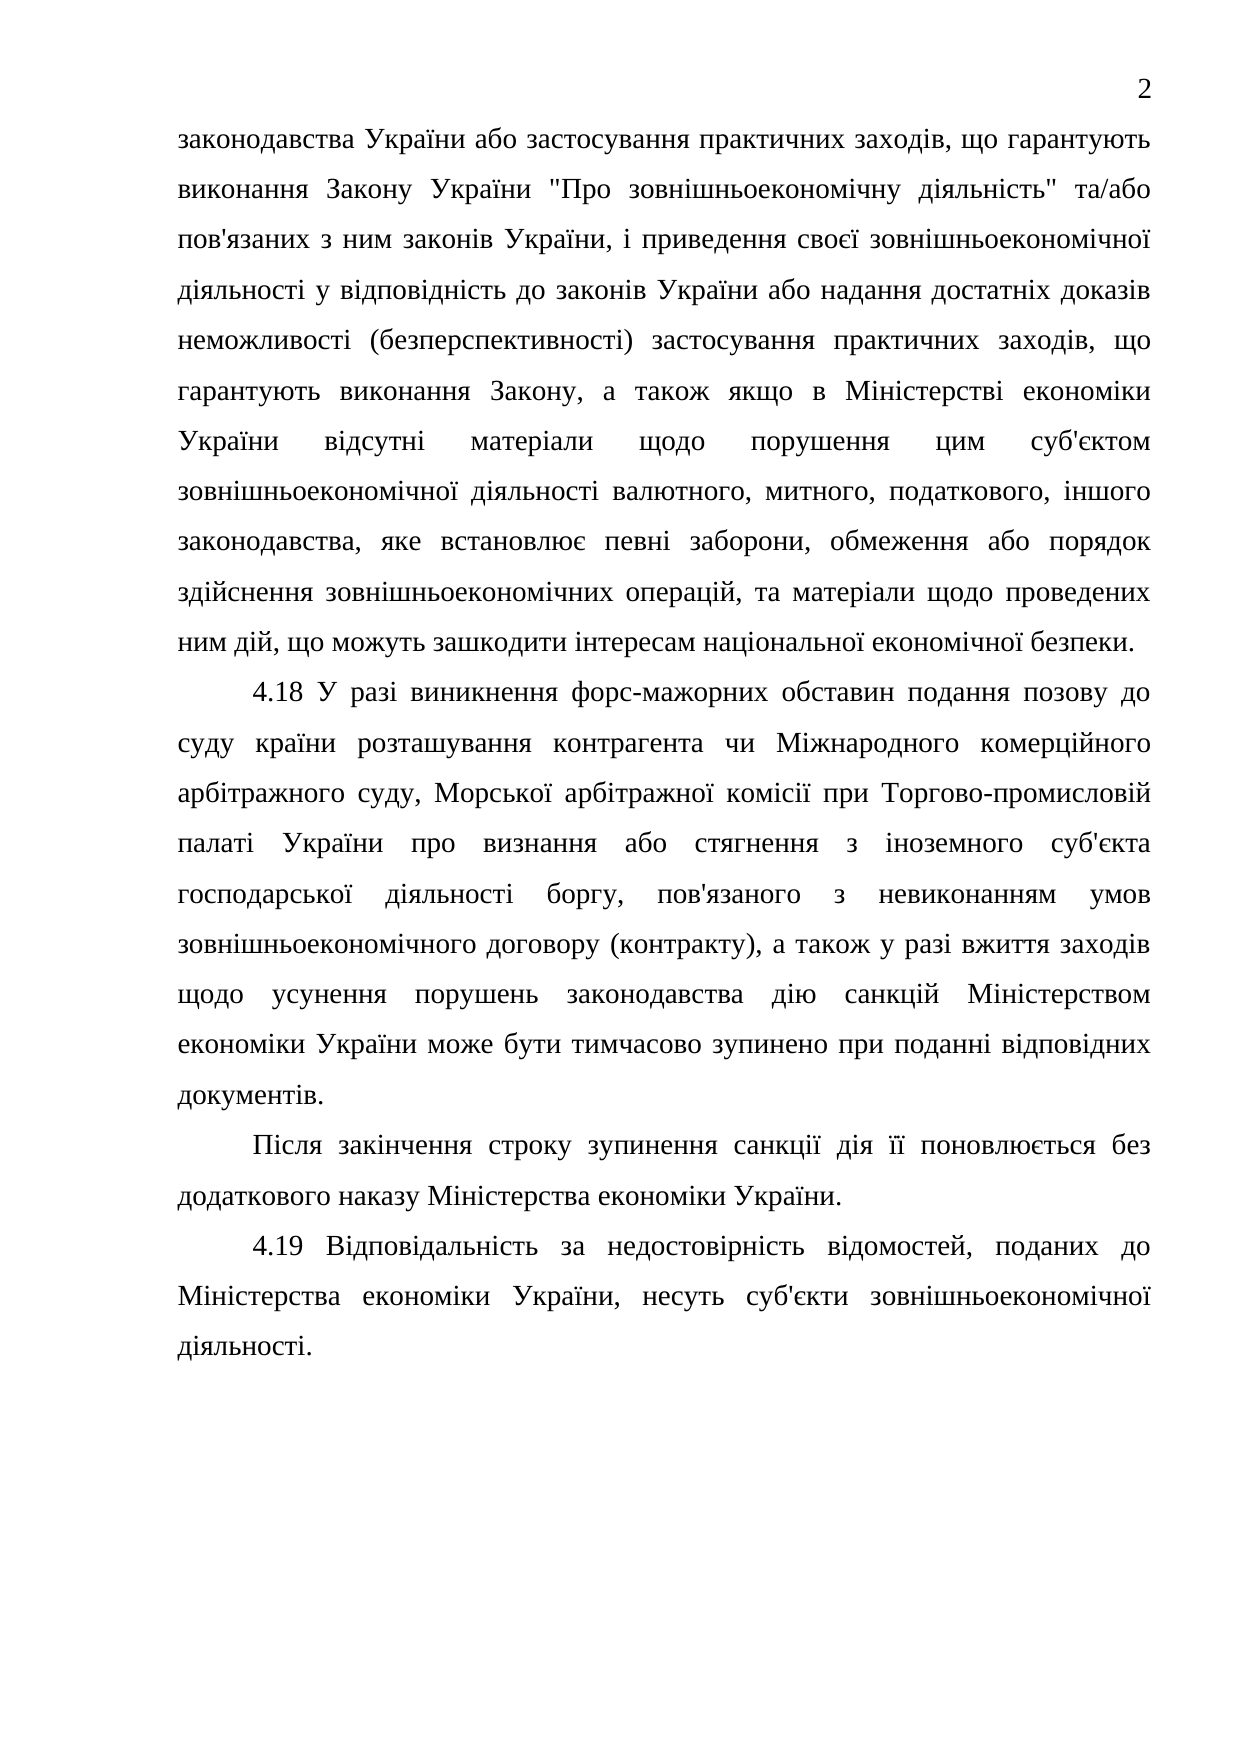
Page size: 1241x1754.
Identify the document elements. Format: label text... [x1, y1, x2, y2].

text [177, 121, 1152, 658]
text 4.19 Відповідальність за недостовірність відомостей, поданих до Міністерства економіки України, несуть суб'єкти зовнішньоекономічної діяльності. [177, 1228, 1152, 1362]
text 4.18 У разі виникнення форс-мажорних обставин подання позову до суду країни розташування контрагента чи Міжнародного комерційного арбітражного суду, Морської арбітражної комісії при Торгово-промисловій палаті України про визнання або стягнення з іноземного суб'єкта господарської діяльності боргу, пов'язаного з невиконанням умов зовнішньоекономічного договору (контракту), а також у разі вжиття заходів щодо усунення порушень законодавства дію санкцій Міністерством економіки України може бути тимчасово зупинено при поданні відповідних документів. [177, 674, 1152, 1111]
text Після закінчення строку зупинення санкції дія її поновлюється без додаткового наказу Міністерства економіки України. [177, 1127, 1152, 1211]
